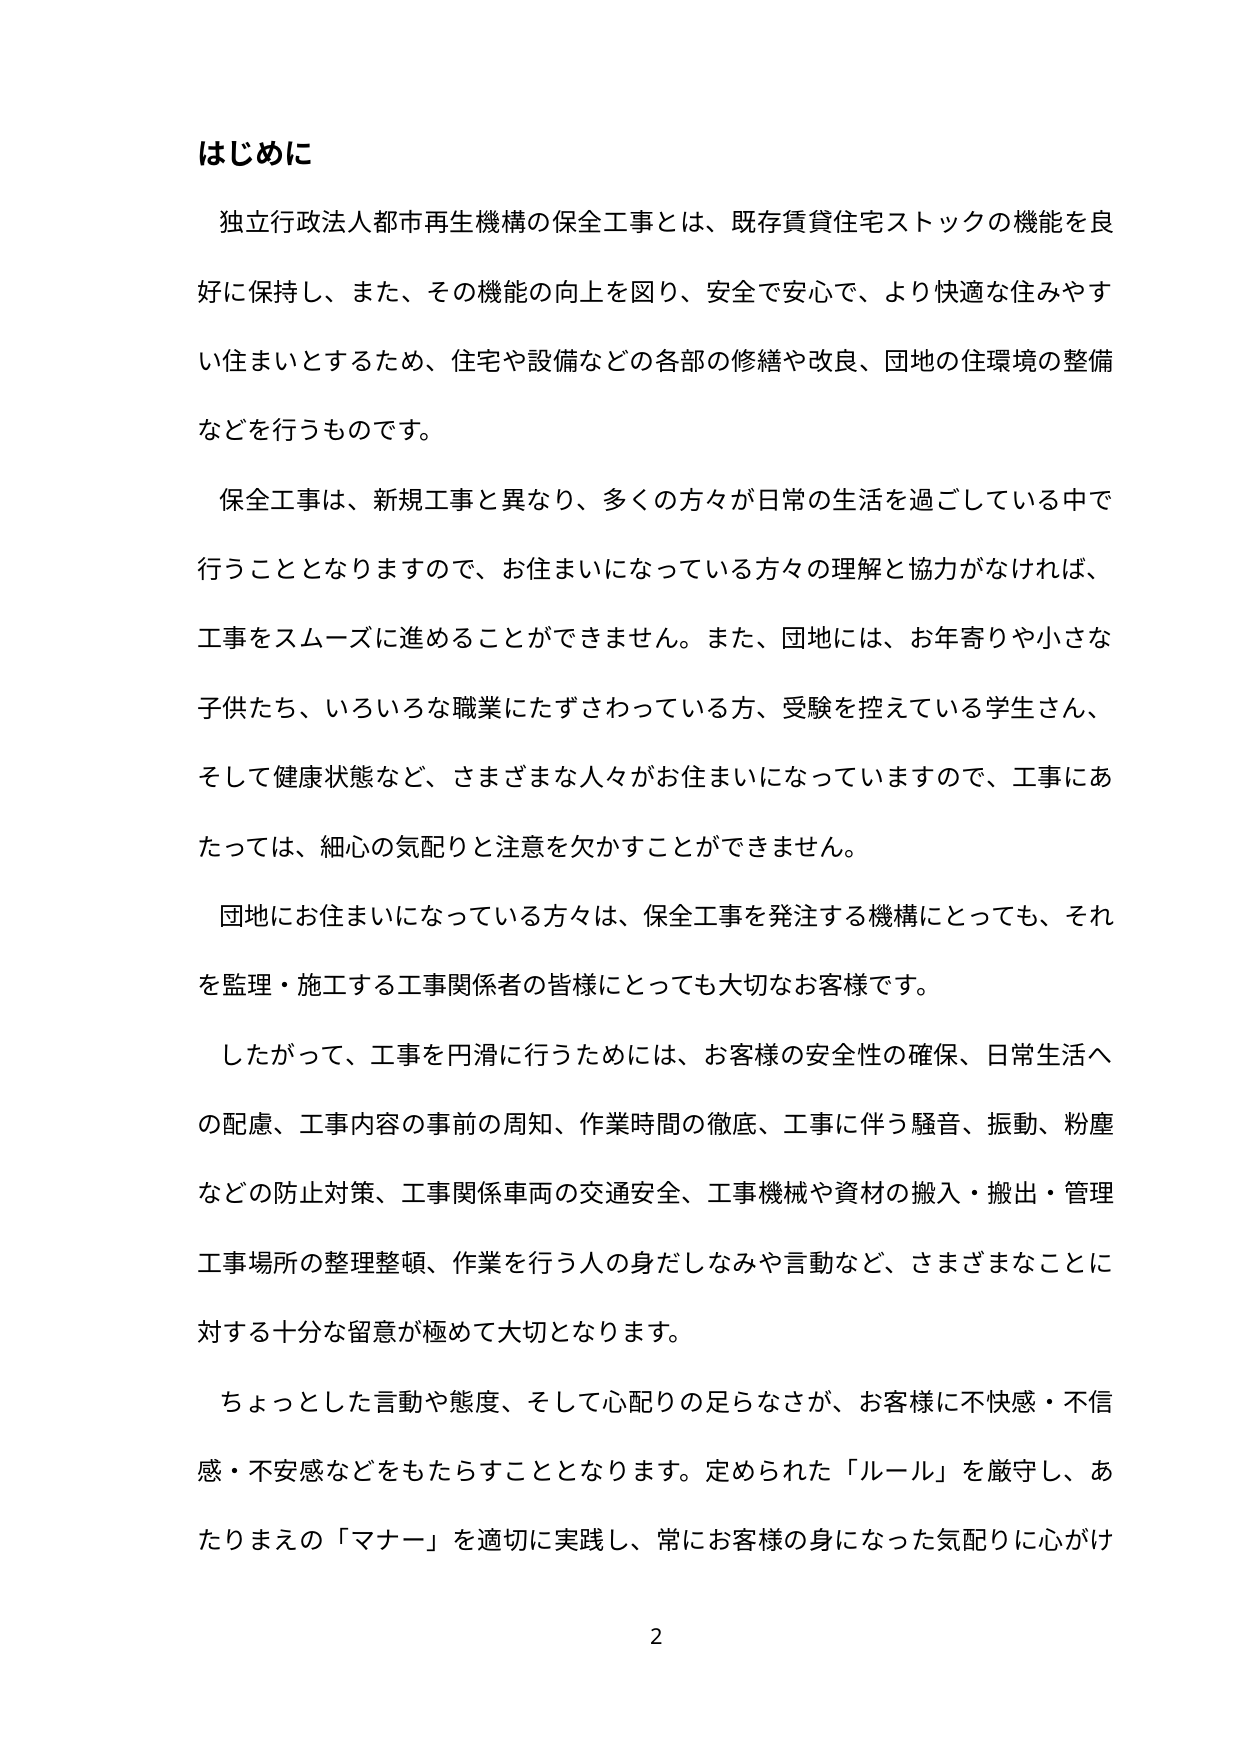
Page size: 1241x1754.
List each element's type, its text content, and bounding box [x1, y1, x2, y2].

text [197, 1365, 1116, 1573]
text はじめに [197, 117, 1116, 186]
text 独立行政法人都市再生機構の保全工事とは、既存賃貸住宅ストックの機能を良好に保持し、また、その機能の向上を図り、安全で安心で、より快適な住みやすい住まいとするため、住宅や設備などの各部の修繕や改良、団地の住環境の整備などを行うものです。 [197, 186, 1116, 463]
text 団地にお住まいになっている方々は、保全工事を発注する機構にとっても、それを監理・施工する工事関係者の皆様にとっても大切なお客様です。 [197, 880, 1116, 1018]
text 保全工事は、新規工事と異なり、多くの方々が日常の生活を過ごしている中で行うこととなりますので、お住まいになっている方々の理解と協力がなければ、工事をスムーズに進めることができません。また、団地には、お年寄りや小さな子供たち、いろいろな職業にたずさわっている方、受験を控えている学生さん、そして健康状態など、さまざまな人々がお住まいになっていますので、工事にあたっては、細心の気配りと注意を欠かすことができません。 [197, 463, 1116, 880]
text したがって、工事を円滑に行うためには、お客様の安全性の確保、日常生活への配慮、工事内容の事前の周知、作業時間の徹底、工事に伴う騒音、振動、粉塵などの防止対策、工事関係車両の交通安全、工事機械や資材の搬入・搬出・管理、工事場所の整理整頓、作業を行う人の身だしなみや言動など、さまざまなことに対する十分な留意が極めて大切となります。 [197, 1018, 1116, 1365]
